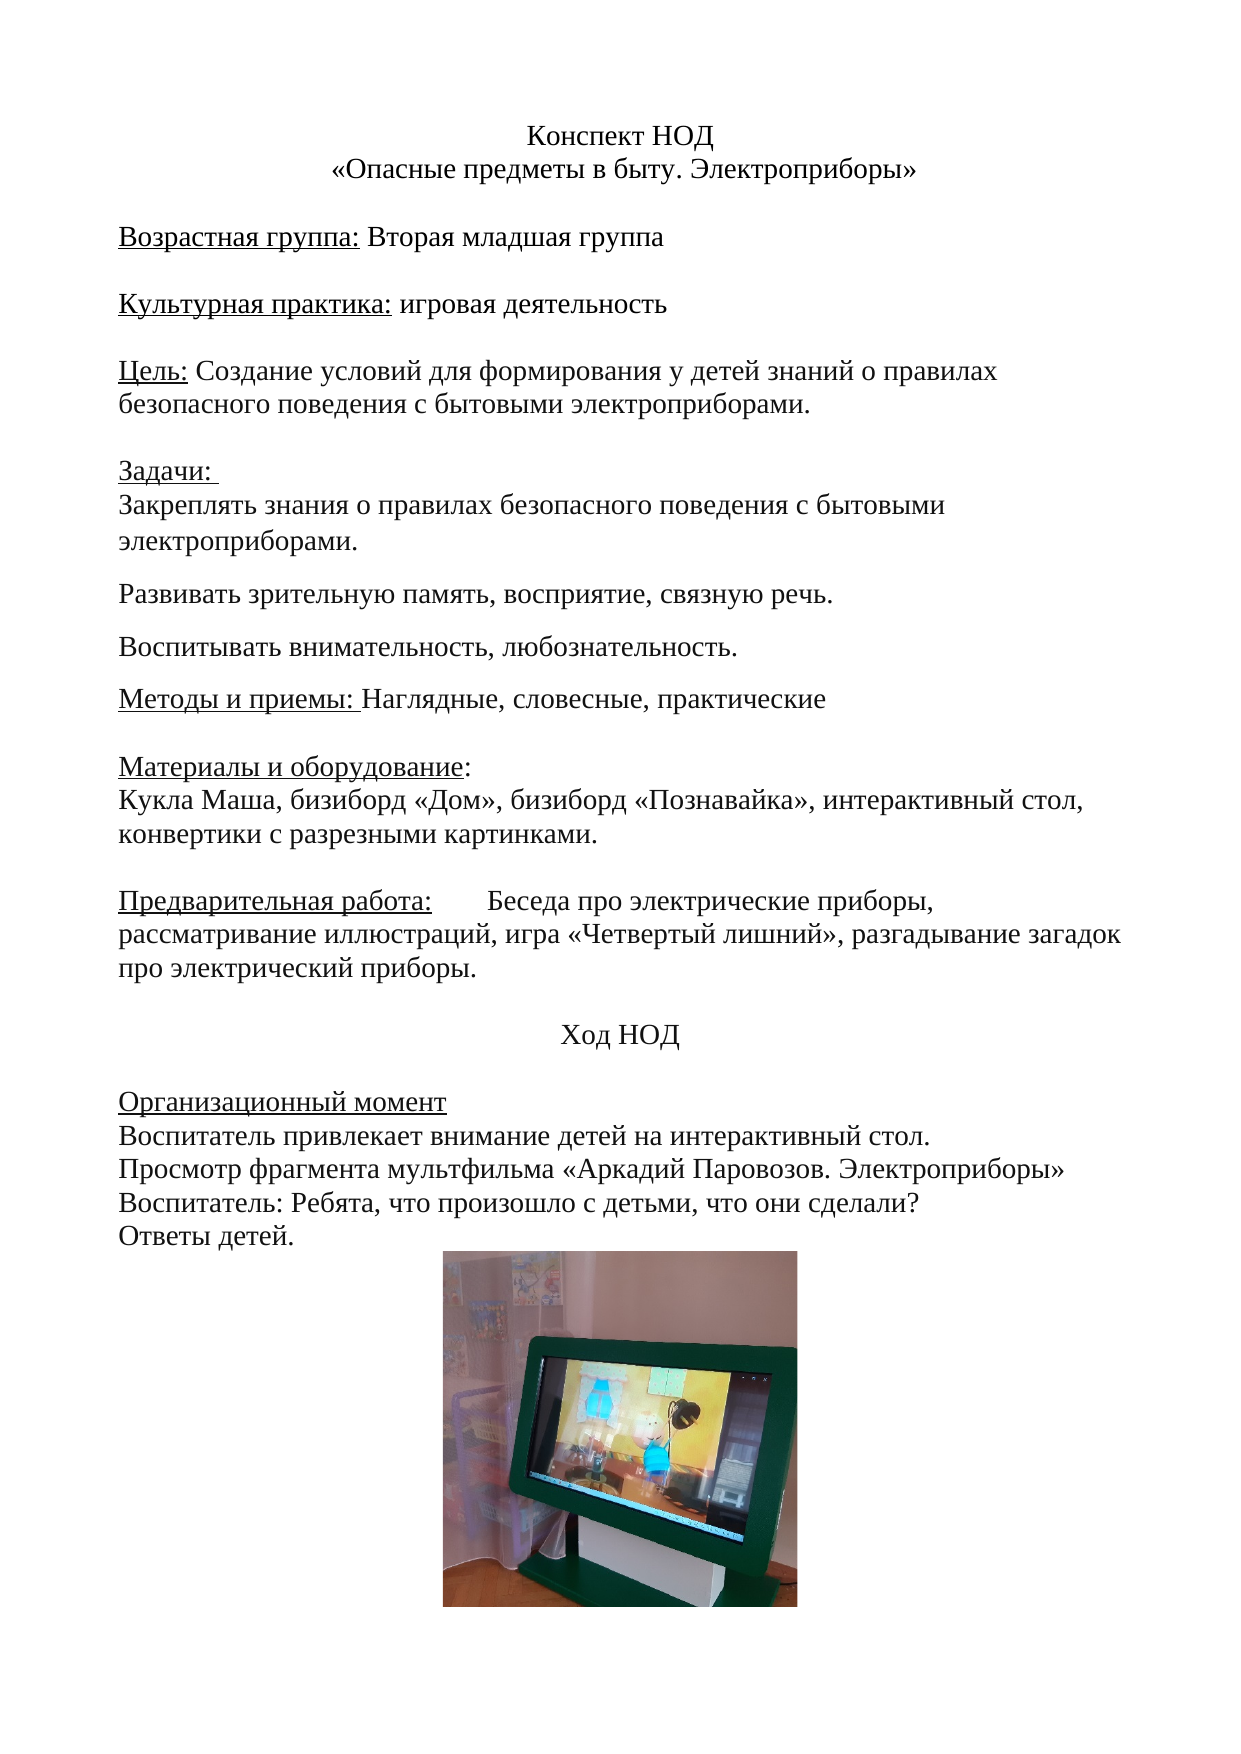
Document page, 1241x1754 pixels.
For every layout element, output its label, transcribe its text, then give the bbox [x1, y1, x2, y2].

text Кукла Маша, бизиборд «Дом», бизиборд «Познавайка», интерактивный стол, конвертики с разрезными картинками. [118, 782, 1122, 849]
text Ответы детей. [118, 1218, 1122, 1252]
text Закреплять знания о правилах безопасного поведения с бытовыми электроприборами. [118, 487, 1122, 557]
text Воспитатель привлекает внимание детей на интерактивный стол. [118, 1118, 1122, 1151]
text Конспект НОД [118, 118, 1122, 152]
text Методы и приемы: Наглядные, словесные, практические [118, 682, 1122, 715]
text Ход НОД [118, 1017, 1122, 1051]
text Воспитывать внимательность, любознательность. [118, 629, 1122, 662]
text Организационный момент [118, 1084, 1122, 1118]
text Предварительная работа: Беседа про электрические приборы, рассматривание иллюстраций, игра «Четвертый лишний», разгадывание загадок про электрический приборы. [118, 883, 1122, 983]
text Задачи: [118, 453, 1122, 487]
picture [442, 1251, 798, 1607]
text Материалы и оборудование: [118, 749, 1122, 782]
text Развивать зрительную память, восприятие, связную речь. [118, 576, 1122, 609]
text Воспитатель: Ребята, что произошло с детьми, что они сделали? [118, 1185, 1122, 1218]
text Культурная практика: игровая деятельность [118, 286, 1122, 319]
text «Опасные предметы в быту. Электроприборы» [118, 152, 1122, 185]
text Цель: Создание условий для формирования у детей знаний о правилах безопасного поведения с бытовыми электроприборами. [118, 353, 1122, 420]
text Возрастная группа: Вторая младшая группа [118, 219, 1122, 252]
text Просмотр фрагмента мультфильма «Аркадий Паровозов. Электроприборы» [118, 1151, 1122, 1185]
